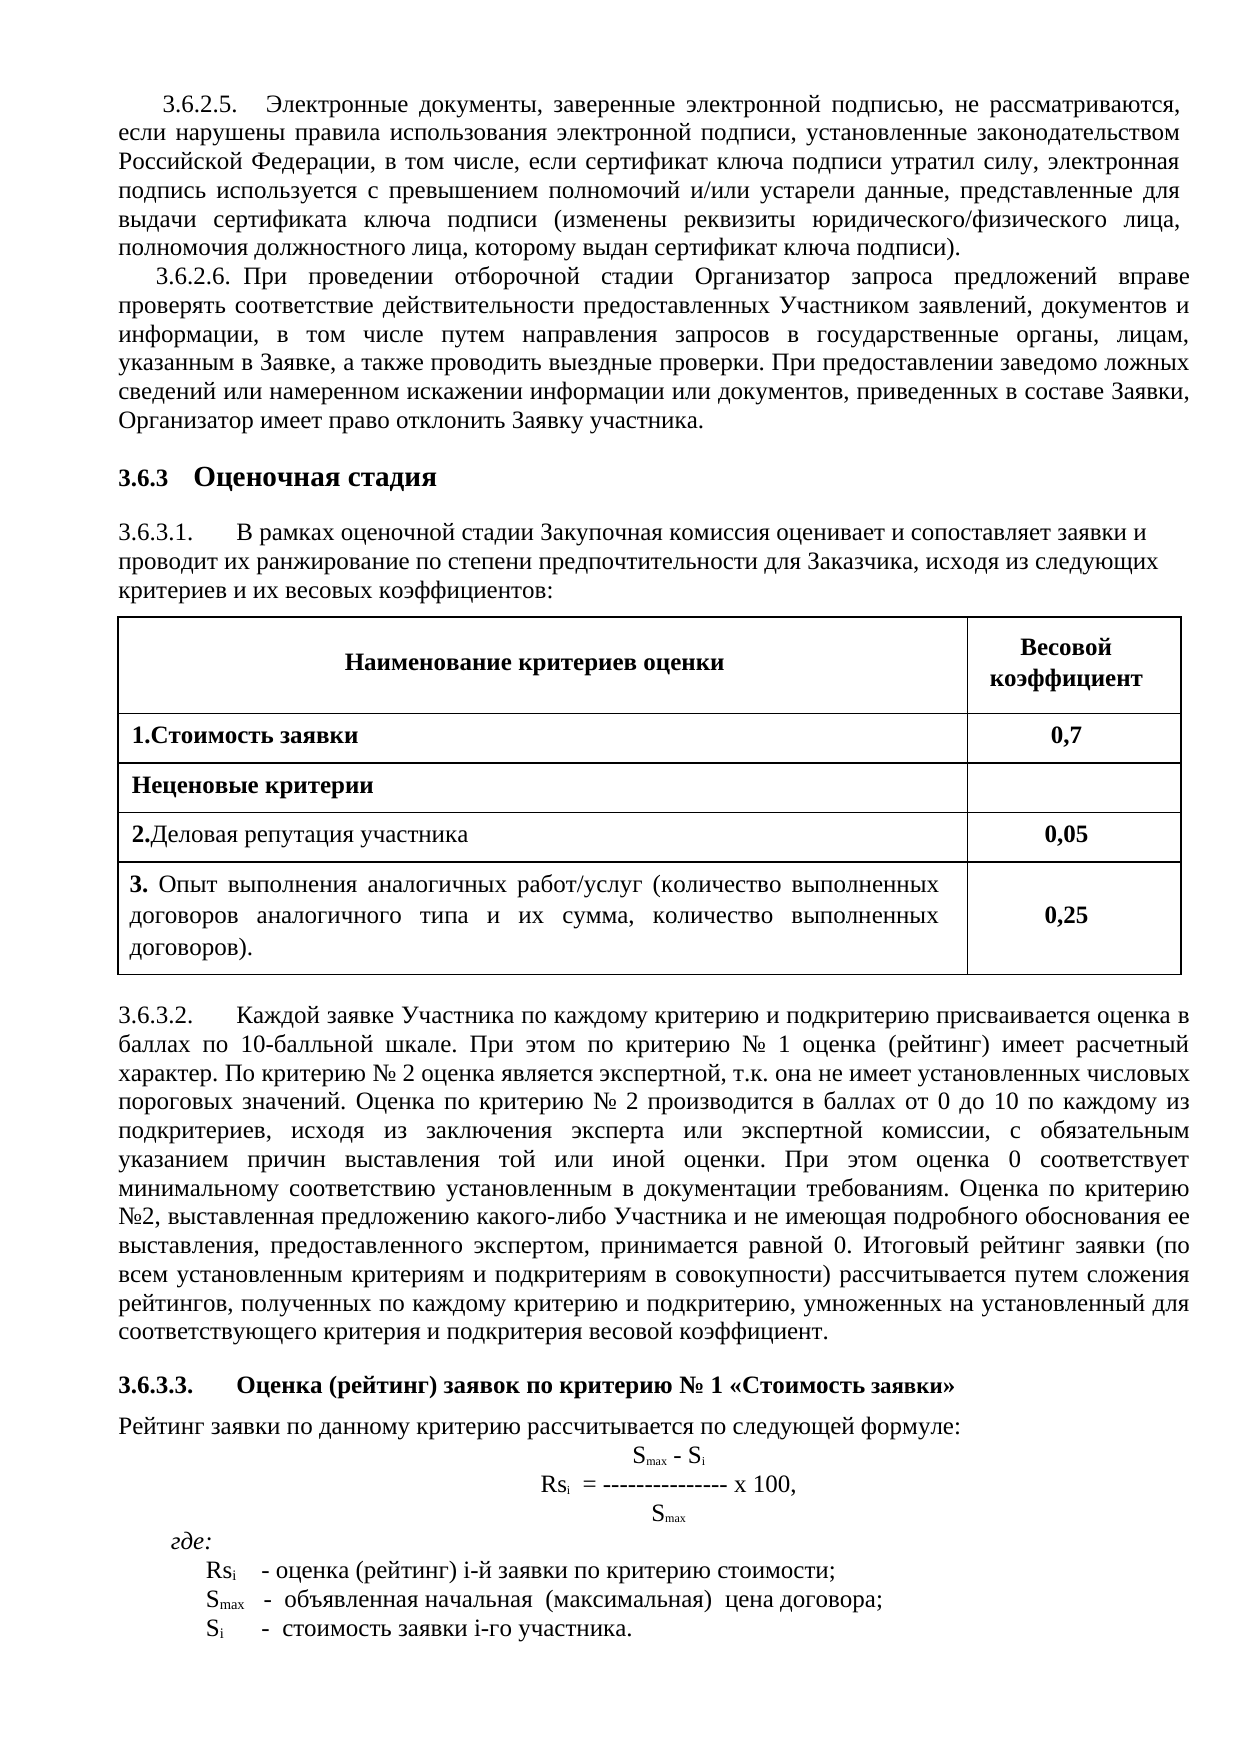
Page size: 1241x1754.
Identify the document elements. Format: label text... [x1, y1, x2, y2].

table_header Наименование критериев оценки [119, 618, 967, 713]
text Рейтинг заявки по данному критерию рассчитывается по следующей формуле: [118, 1411, 1181, 1440]
list Электронные документы, заверенные электронной подписью, не рассматриваются, если нарушены правила использования электронной подписи, установленные законодательством Российской Федерации, в том числе, если сертификат ключа подписи утратил силу, электронная подпись используется с превышением полномочий и/или устарели данные, представленные для выдачи сертификата ключа подписи (изменены реквизиты юридического/физического лица, полномочия должностного лица, которому выдан сертификат ключа подписи). [118, 89, 1181, 261]
text Smax - Si [156, 1440, 1181, 1469]
table_cell [968, 764, 1180, 812]
subtitle В рамках оценочной стадии Закупочная комиссия оценивает и сопоставляет заявки и проводит их ранжирование по степени предпочтительности для Заказчика, исходя из следующих критериев и их весовых коэффициентов: [118, 517, 1191, 603]
subtitle Оценочная стадия [118, 459, 1191, 492]
text Rsi = --------------- x 100, [156, 1469, 1181, 1498]
text Si - стоимость заявки i-го участника. [206, 1613, 1181, 1641]
text Smax [156, 1498, 1181, 1526]
subtitle Каждой заявке Участника по каждому критерию и подкритерию присваивается оценка в баллах по 10-балльной шкале. При этом по критерию № 1 оценка (рейтинг) имеет расчетный характер. По критерию № 2 оценка является экспертной, т.к. она не имеет установленных числовых пороговых значений. Оценка по критерию № 2 производится в баллах от 0 до 10 по каждому из подкритериев, исходя из заключения эксперта или экспертной комиссии, с обязательным указанием причин выставления той или иной оценки. При этом оценка 0 соответствует минимальному соответствию установленным в документации требованиям. Оценка по критерию №2, выставленная предложению какого-либо Участника и не имеющая подробного обоснования ее выставления, предоставленного экспертом, принимается равной 0. Итоговый рейтинг заявки (по всем установленным критериям и подкритериям в совокупности) рассчитывается путем сложения рейтингов, полученных по каждому критерию и подкритерию, умноженных на установленный для соответствующего критерия и подкритерия весовой коэффициент. [118, 1000, 1191, 1345]
text где: [156, 1526, 1181, 1555]
table_cell 1.Стоимость заявки [119, 714, 967, 762]
subtitle Оценка (рейтинг) заявок по критерию № 1 «Стоимость заявки» [118, 1370, 1191, 1399]
table_cell 0,25 [968, 863, 1180, 974]
table_cell 2.Деловая репутация участника [119, 813, 967, 861]
table_cell 3. Опыт выполнения аналогичных работ/услуг (количество выполненных договоров аналогичного типа и их сумма, количество выполненных договоров). [119, 863, 967, 974]
table_cell Неценовые критерии [119, 764, 967, 812]
list При проведении отборочной стадии Организатор запроса предложений вправе проверять соответствие действительности предоставленных Участником заявлений, документов и информации, в том числе путем направления запросов в государственные органы, лицам, указанным в Заявке, а также проводить выездные проверки. При предоставлении заведомо ложных сведений или намеренном искажении информации или документов, приведенных в составе Заявки, Организатор имеет право отклонить Заявку участника. [118, 261, 1191, 434]
text Smax - объявленная начальная (максимальная) цена договора; [206, 1584, 1181, 1613]
text Rsi - оценка (рейтинг) i-й заявки по критерию стоимости; [206, 1555, 1181, 1584]
table_cell 0,05 [968, 813, 1180, 861]
table_header Весовой коэффициент [968, 618, 1180, 713]
table_cell 0,7 [968, 714, 1180, 762]
